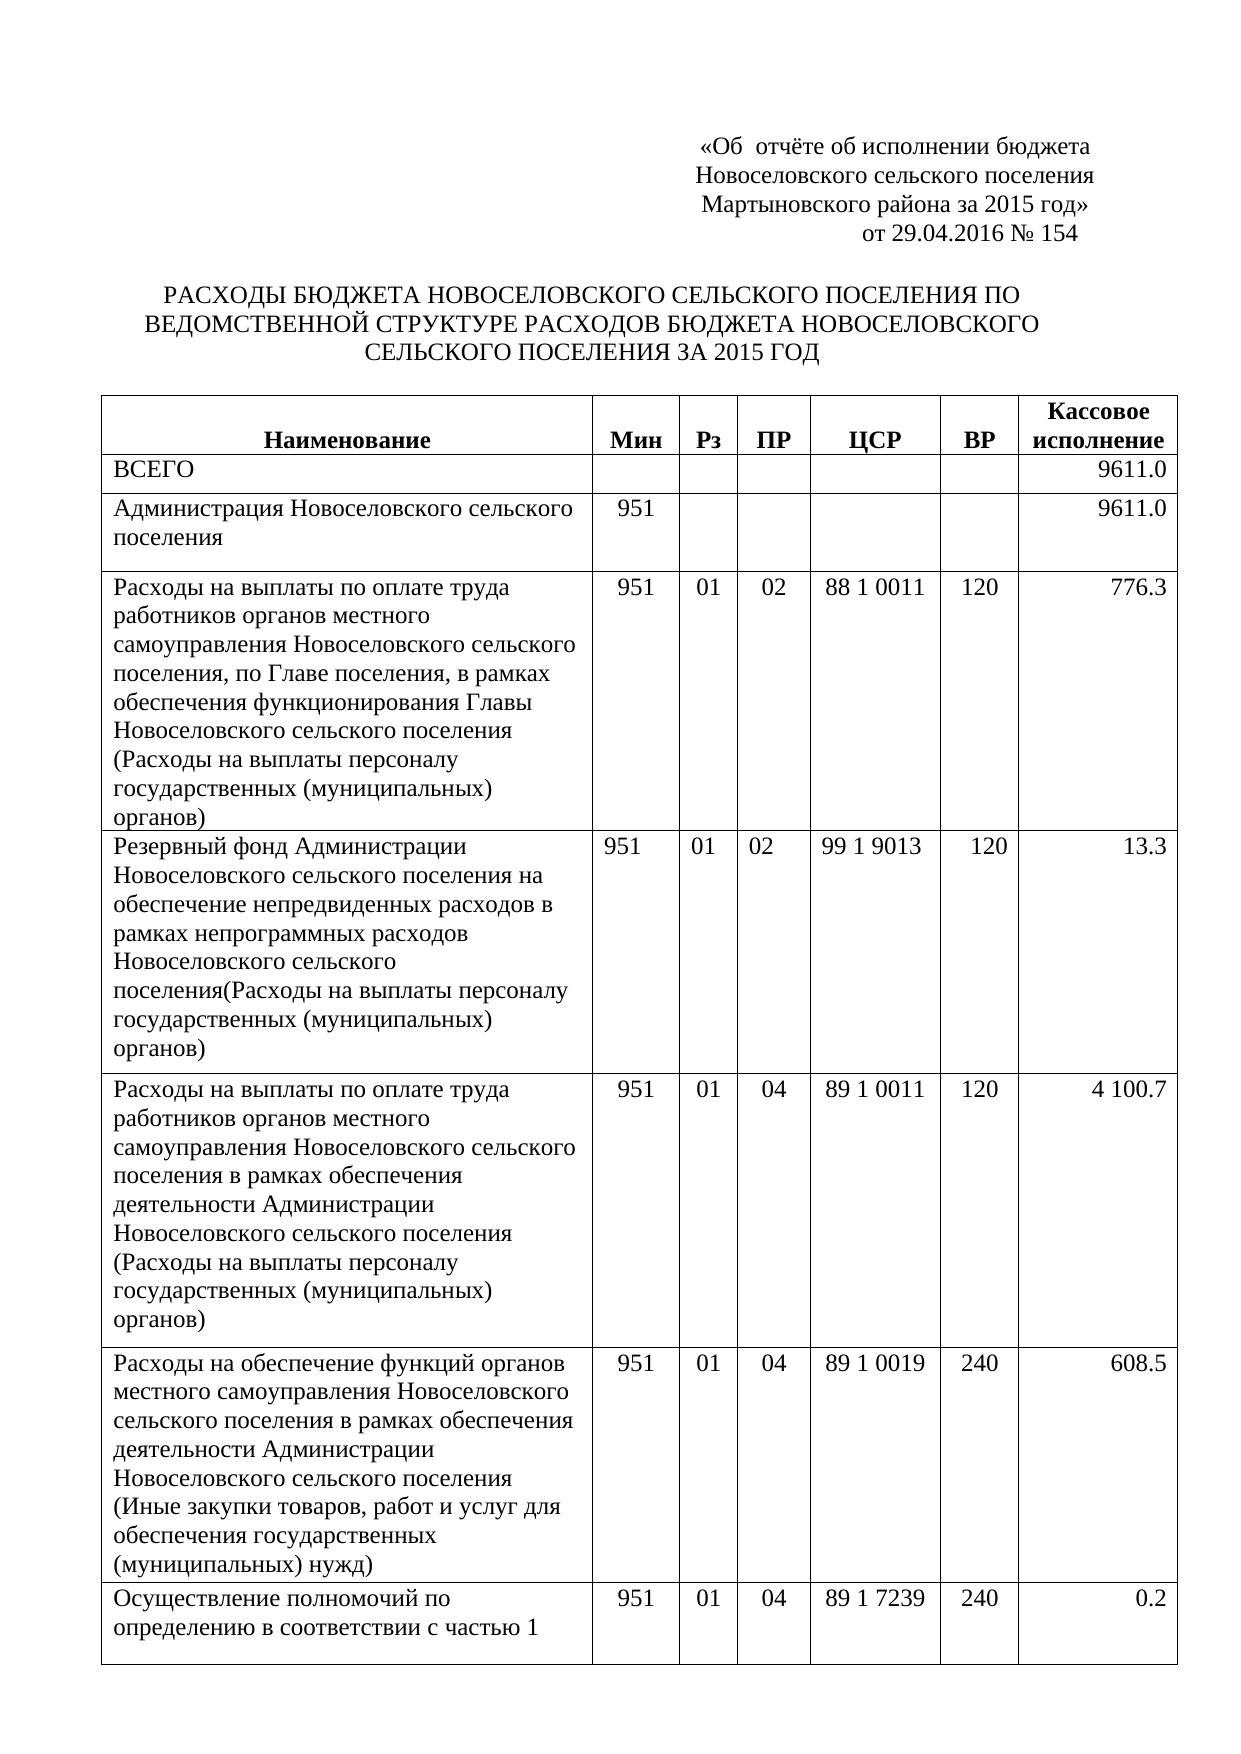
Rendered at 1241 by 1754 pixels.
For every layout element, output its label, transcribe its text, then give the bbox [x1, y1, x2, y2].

table_header ВР [941, 396, 1018, 453]
table_cell [811, 455, 940, 492]
table_cell [680, 455, 737, 492]
table_header ПР [738, 396, 810, 453]
table_cell ВСЕГО [102, 455, 592, 492]
text «Об отчёте об исполнении бюджета Новоселовского сельского поселения Мартыновского района за 2015 год» [635, 131, 1155, 218]
table_cell Резервный фонд Администрации Новоселовского сельского поселения на обеспечение непредвиденных расходов в рамках непрограммных расходов Новоселовского сельского поселения(Расходы на выплаты персоналу государственных (муниципальных) органов) [102, 831, 592, 1073]
table_cell Расходы на обеспечение функций органов местного самоуправления Новоселовского сельского поселения в рамках обеспечения деятельности Администрации Новоселовского сельского поселения (Иные закупки товаров, работ и услуг для обеспечения государственных (муниципальных) нужд) [102, 1348, 592, 1582]
table_cell 01 [680, 1348, 737, 1582]
table_cell 240 [941, 1348, 1018, 1582]
text от 29.04.2016 № 154 [635, 218, 1155, 246]
table_cell 04 [738, 1074, 810, 1347]
table_cell 89 1 0011 [811, 1074, 940, 1347]
table_cell [738, 494, 810, 571]
table_cell 240 [941, 1583, 1018, 1664]
table_cell 951 [593, 831, 679, 1073]
table_cell 88 1 0011 [811, 572, 940, 830]
table_cell 120 [941, 1074, 1018, 1347]
table_cell [811, 494, 940, 571]
table_cell [941, 494, 1018, 571]
table_cell 951 [593, 1583, 679, 1664]
table_cell [941, 455, 1018, 492]
table_cell Расходы на выплаты по оплате труда работников органов местного самоуправления Новоселовского сельского поселения, по Главе поселения, в рамках обеспечения функционирования Главы Новоселовского сельского поселения (Расходы на выплаты персоналу государственных (муниципальных) органов) [102, 572, 592, 830]
table_cell Администрация Новоселовского сельского поселения [102, 494, 592, 571]
table_cell 120 [941, 572, 1018, 830]
table_cell 01 [680, 831, 737, 1073]
table_cell 01 [680, 572, 737, 830]
table_cell 608.5 [1019, 1348, 1177, 1582]
table_header Мин [593, 396, 679, 453]
table_cell 99 1 9013 [811, 831, 940, 1073]
table_cell [593, 455, 679, 492]
table_cell 120 [941, 831, 1018, 1073]
table_header Кассовое исполнение [1019, 396, 1177, 453]
table_cell 13.3 [1019, 831, 1177, 1073]
table_cell 951 [593, 494, 679, 571]
table_cell 9611.0 [1019, 455, 1177, 492]
table_header Рз [680, 396, 737, 453]
table_cell 02 [738, 831, 810, 1073]
table_cell 776.3 [1019, 572, 1177, 830]
table_cell 0.2 [1019, 1583, 1177, 1664]
table_cell 02 [738, 572, 810, 830]
table_cell 04 [738, 1348, 810, 1582]
table_cell 951 [593, 1348, 679, 1582]
table_cell 89 1 7239 [811, 1583, 940, 1664]
table_cell 9611.0 [1019, 494, 1177, 571]
table_cell 04 [738, 1583, 810, 1664]
table_cell [738, 455, 810, 492]
table_cell 89 1 0019 [811, 1348, 940, 1582]
table_cell 951 [593, 572, 679, 830]
table_cell 951 [593, 1074, 679, 1347]
table_cell [680, 494, 737, 571]
table_cell 01 [680, 1074, 737, 1347]
table_cell 4 100.7 [1019, 1074, 1177, 1347]
table_cell 01 [680, 1583, 737, 1664]
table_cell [102, 1583, 592, 1664]
table_header Наименование [102, 396, 592, 453]
table_cell Расходы на выплаты по оплате труда работников органов местного самоуправления Новоселовского сельского поселения в рамках обеспечения деятельности Администрации Новоселовского сельского поселения (Расходы на выплаты персоналу государственных (муниципальных) органов) [102, 1074, 592, 1347]
table_header РАСХОДЫ БЮДЖЕТА НОВОСЕЛОВСКОГО СЕЛЬСКОГО ПОСЕЛЕНИЯ ПО ВЕДОМСТВЕННОЙ СТРУКТУРЕ РАСХОДОВ БЮДЖЕТА НОВОСЕЛОВСКОГО СЕЛЬСКОГО ПОСЕЛЕНИЯ ЗА 2015 ГОД [92, 280, 1092, 366]
table_header ЦСР [811, 396, 940, 453]
